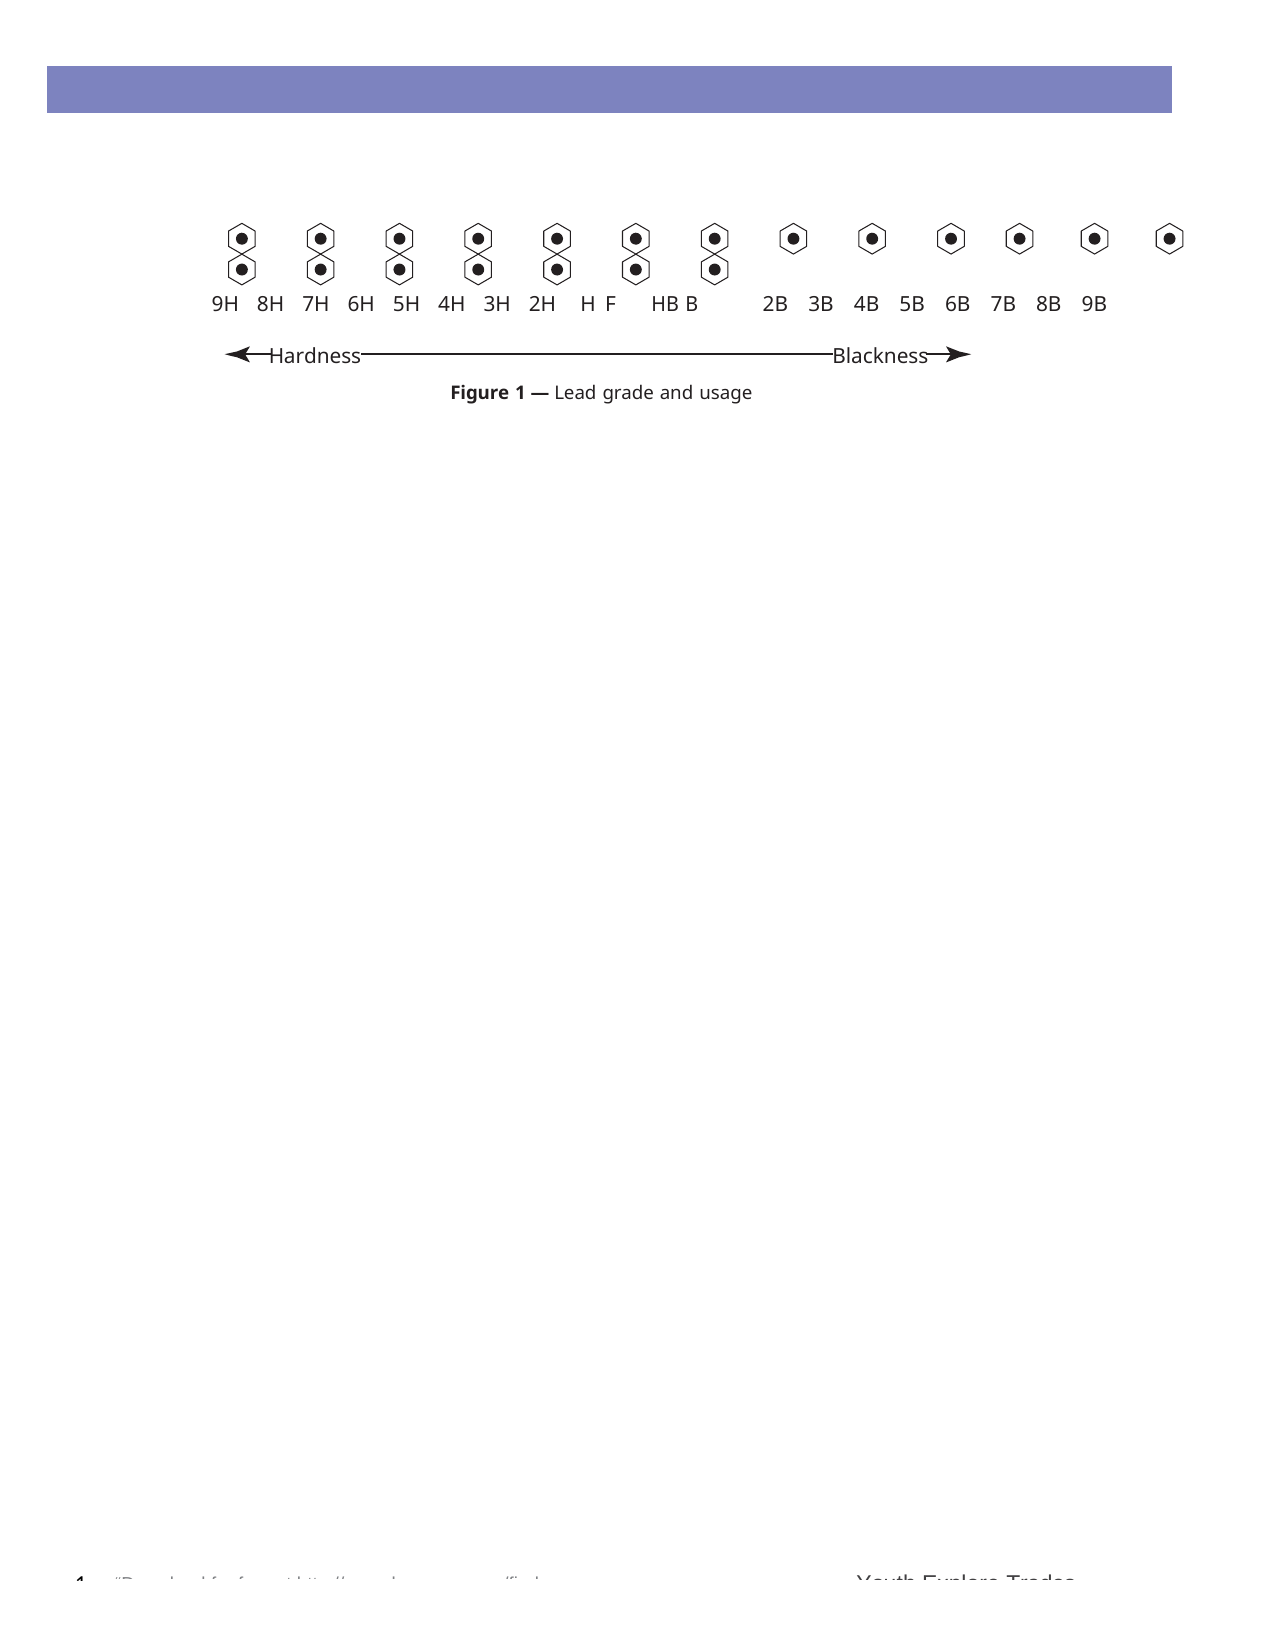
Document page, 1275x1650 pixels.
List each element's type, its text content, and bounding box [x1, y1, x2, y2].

text Hardness Blackness [87, 341, 1109, 369]
text 9H 8H 7H 6H 5H 4H 3H 2H H F HB B 2B 3B 4B 5B 6B 7B 8B 9B [211, 291, 1239, 316]
text Figure 1 — Lead grade and usage [87, 379, 1115, 405]
